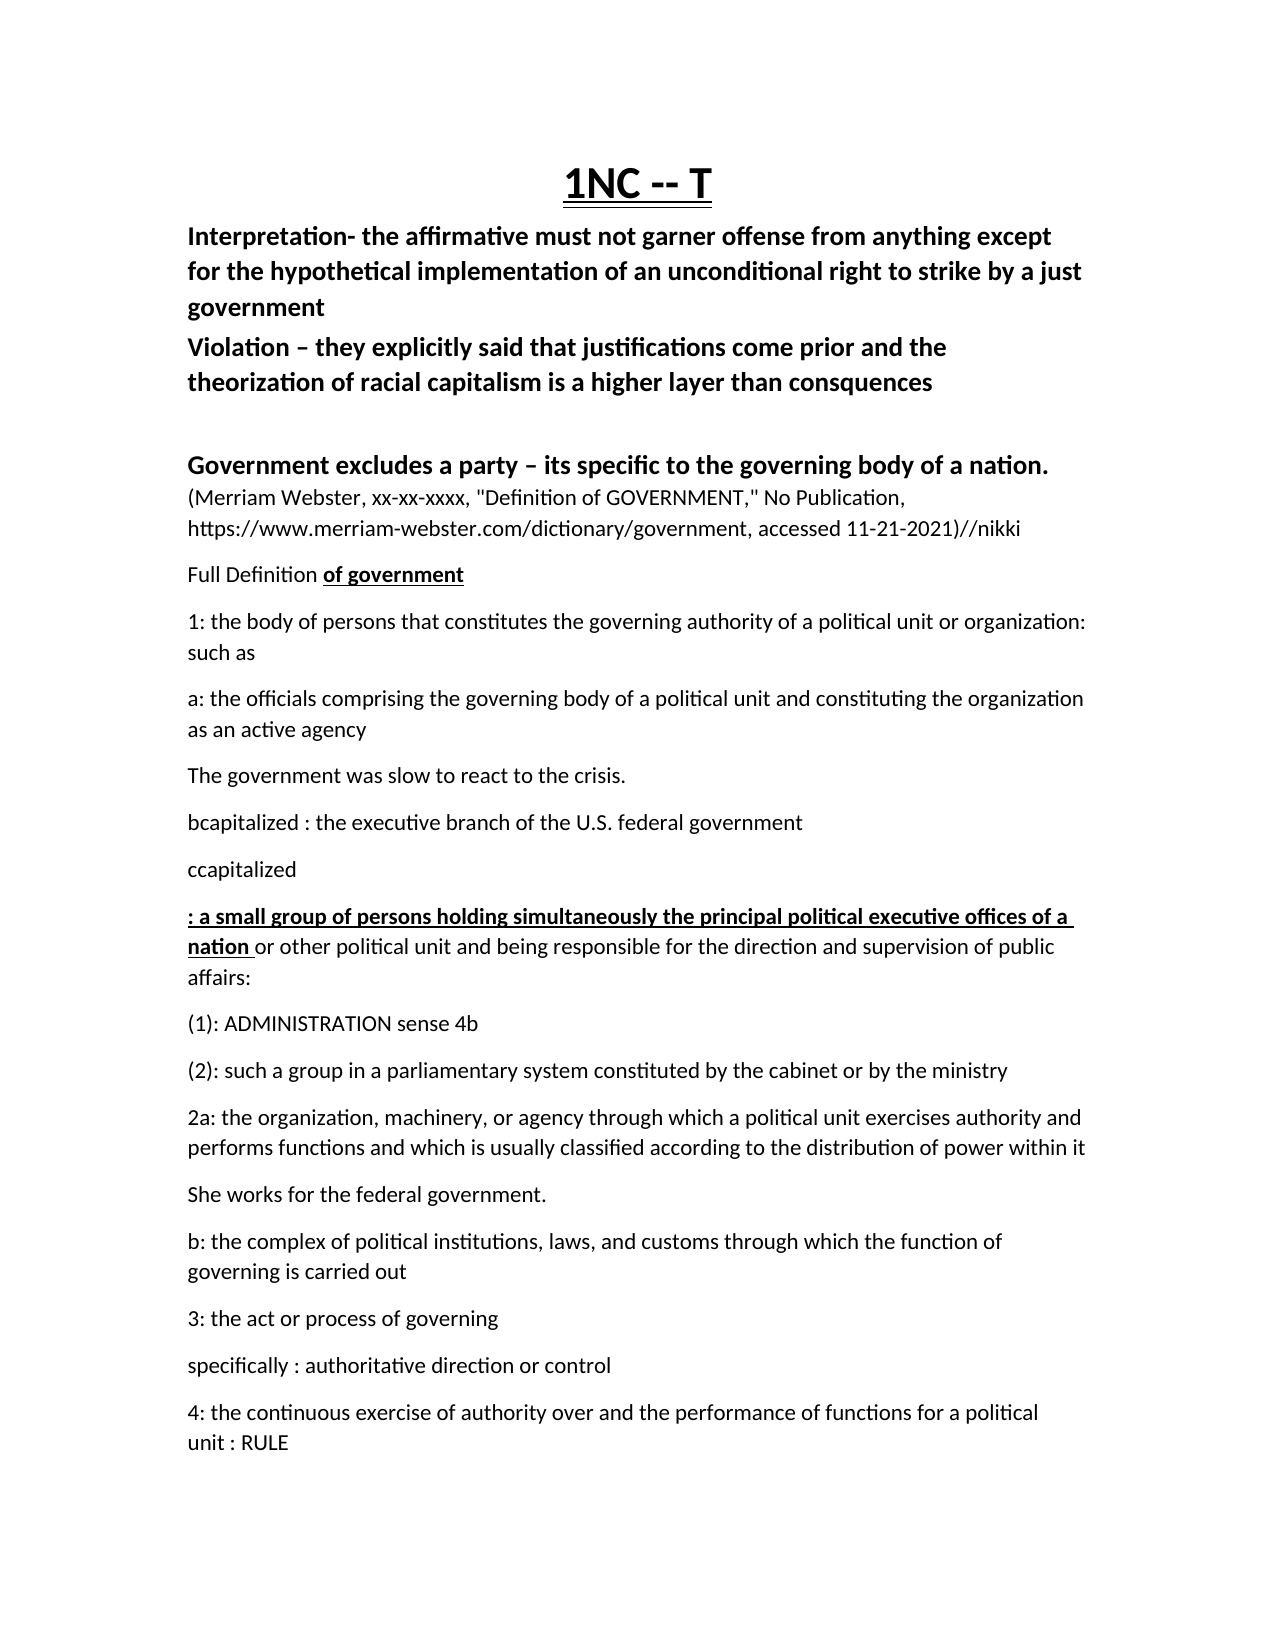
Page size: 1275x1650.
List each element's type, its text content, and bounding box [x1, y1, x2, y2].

subtitle Interpretation- the affirmative must not garner offense from anything except for the hypothetical implementation of an unconditional right to strike by a just government [187, 219, 1087, 323]
text The government was slow to react to the crisis. [187, 762, 1087, 789]
text b: the complex of political institutions, laws, and customs through which the function of governing is carried out [187, 1227, 1087, 1285]
text (Merriam Webster, xx-xx-xxxx, "Definition of GOVERNMENT," No Publication, https://www.merriam-webster.com/dictionary/government, accessed 11-21-2021)//nikki [187, 483, 1087, 542]
text bcapitalized : the executive branch of the U.S. federal government [187, 808, 1087, 836]
text (1): ADMINISTRATION sense 4b [187, 1009, 1087, 1037]
text specifically : authoritative direction or control [187, 1351, 1087, 1379]
text 1: the body of persons that constitutes the governing authority of a political unit or organization: such as [187, 607, 1087, 666]
text 3: the act or process of governing [187, 1304, 1087, 1332]
text Full Definition of government [187, 561, 1087, 588]
text ccapitalized [187, 855, 1087, 883]
text 2a: the organization, machinery, or agency through which a political unit exercises authority and performs functions and which is usually classified according to the distribution of power within it [187, 1103, 1087, 1161]
subtitle Violation – they explicitly said that justifications come prior and the theorization of racial capitalism is a higher layer than consquences [187, 330, 1087, 398]
subtitle Government excludes a party – its specific to the governing body of a nation. [187, 448, 1087, 481]
text : a small group of persons holding simultaneously the principal political executive offices of a nation or other political unit and being responsible for the direction and supervision of public affairs: [187, 902, 1087, 991]
text 4: the continuous exercise of authority over and the performance of functions for a political unit : RULE [187, 1398, 1087, 1456]
subtitle 1NC -- T [187, 154, 1087, 210]
text She works for the federal government. [187, 1180, 1087, 1208]
text a: the officials comprising the governing body of a political unit and constituting the organization as an active agency [187, 684, 1087, 743]
text (2): such a group in a parliamentary system constituted by the cabinet or by the ministry [187, 1056, 1087, 1084]
